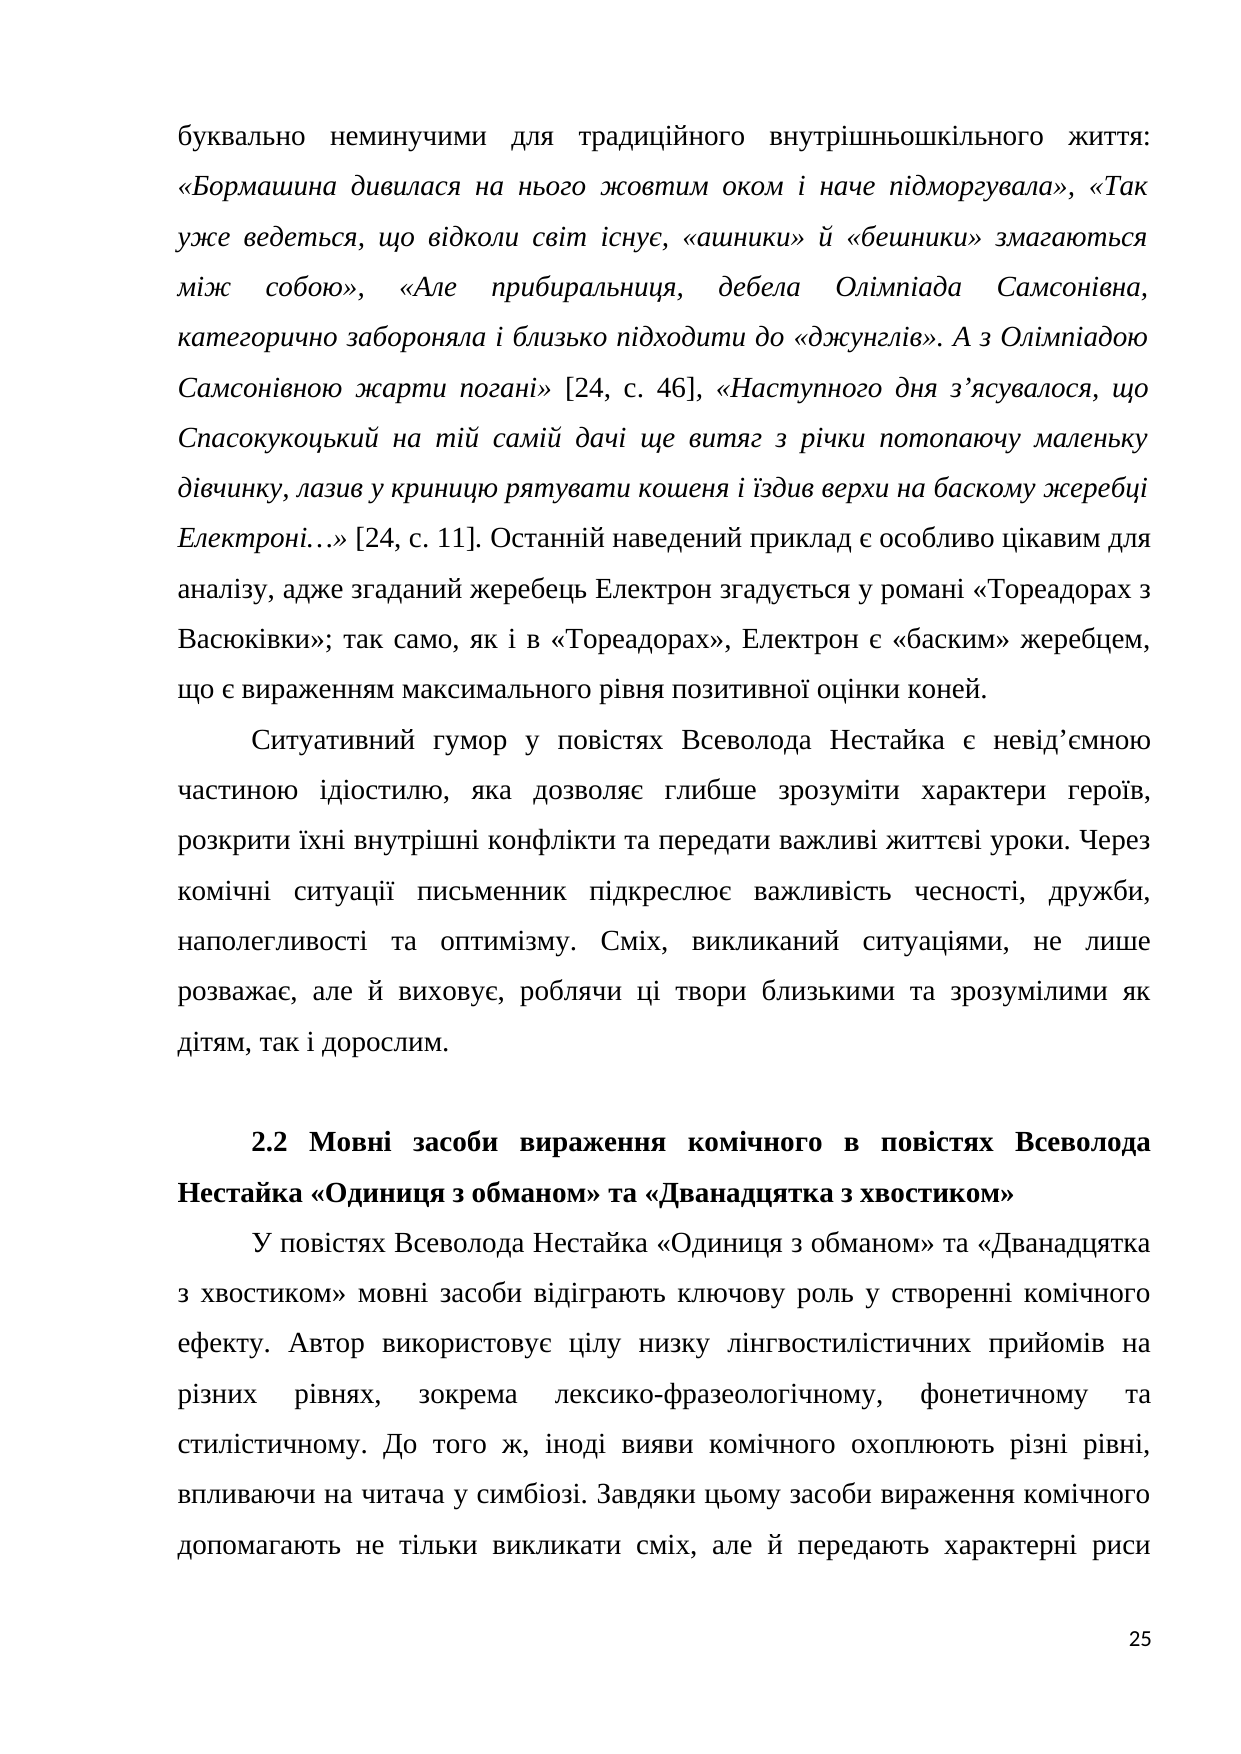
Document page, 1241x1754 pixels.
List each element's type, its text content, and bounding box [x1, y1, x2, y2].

text 2.2 Мовні засоби вираження комічного в повістях Всеволода Нестайка «Одиниця з обманом» та «Дванадцятка з хвостиком» [177, 1124, 1152, 1208]
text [177, 118, 1152, 705]
text Ситуативний гумор у повістях Всеволода Нестайка є невід’ємною частиною ідіостилю, яка дозволяє глибше зрозуміти характери героїв, розкрити їхні внутрішні конфлікти та передати важливі життєві уроки. Через комічні ситуації письменник підкреслює важливість чесності, дружби, наполегливості та оптимізму. Сміх, викликаний ситуаціями, не лише розважає, але й виховує, роблячи ці твори близькими та зрозумілими як дітям, так і дорослим. [177, 722, 1152, 1057]
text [177, 1225, 1152, 1560]
